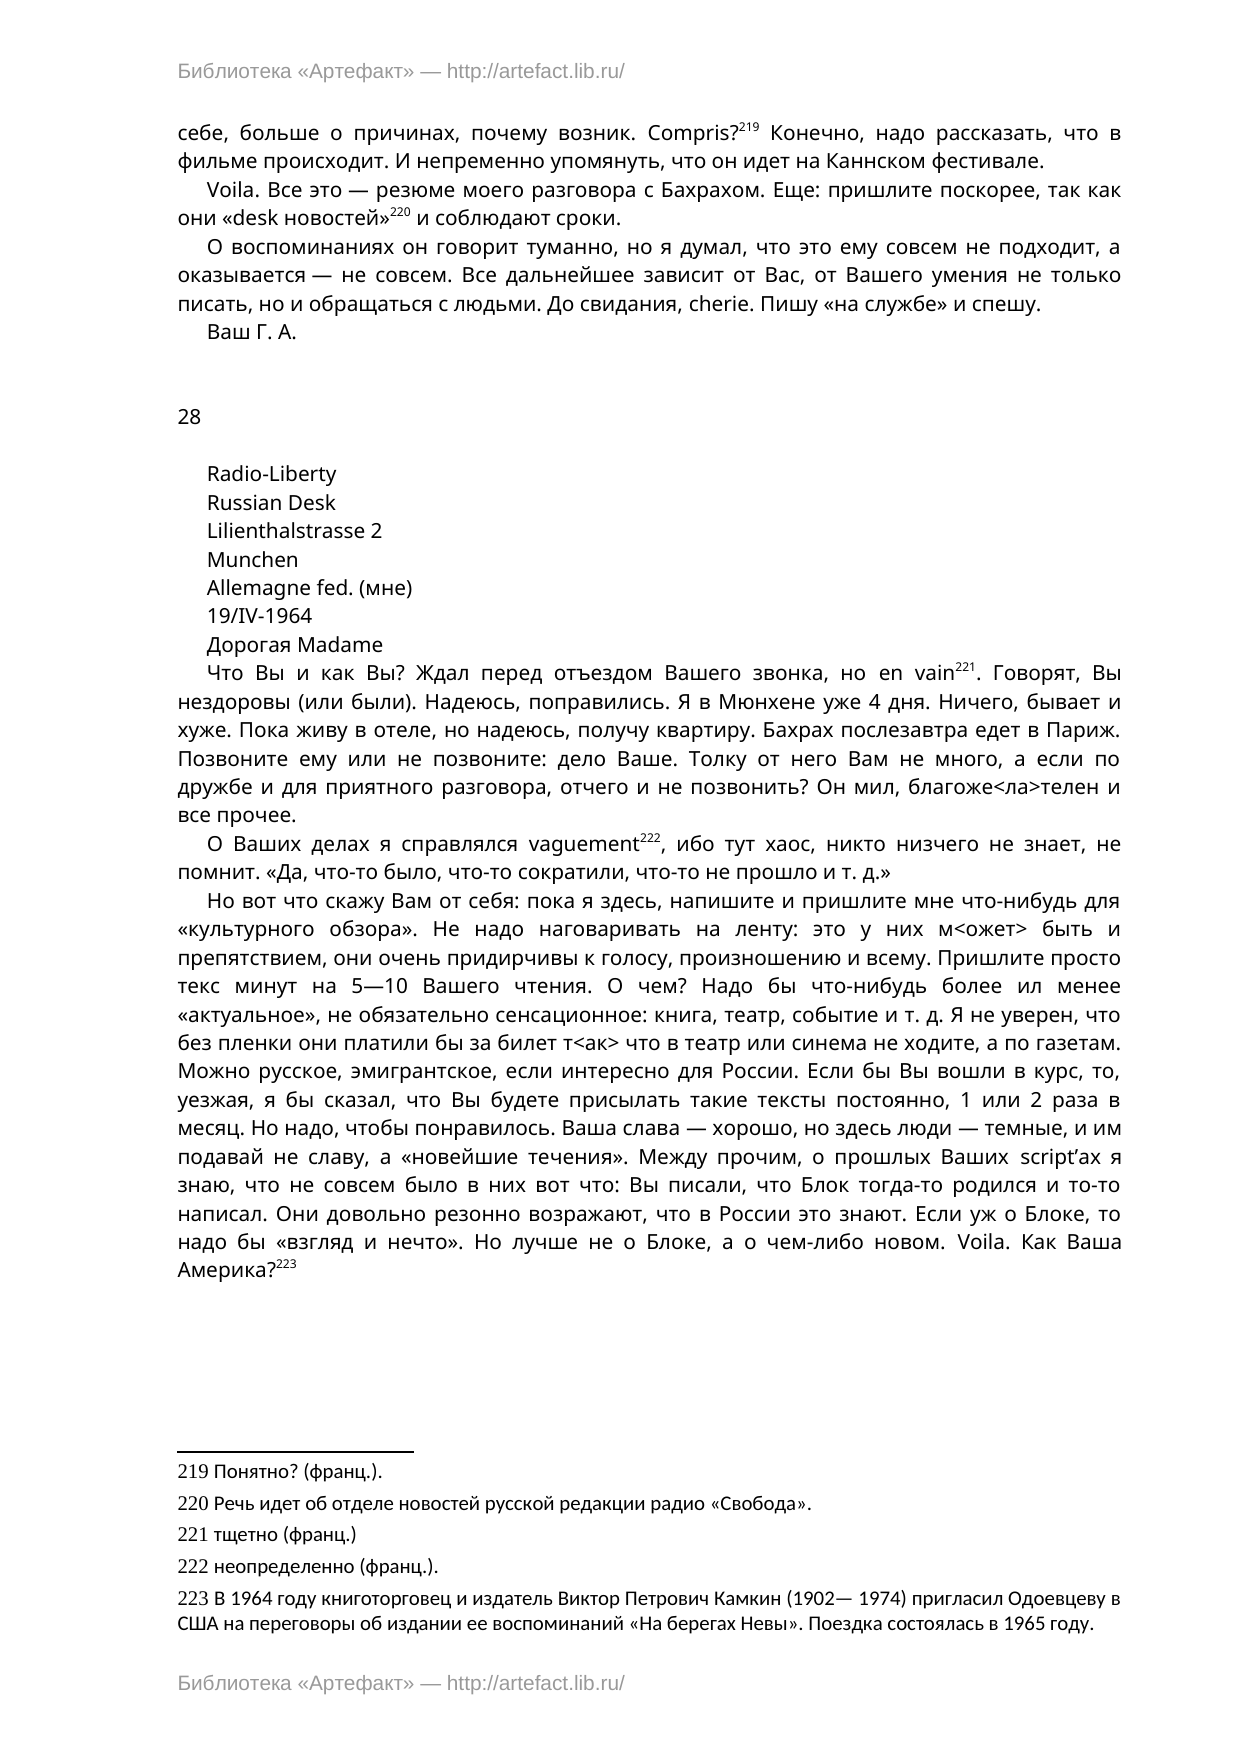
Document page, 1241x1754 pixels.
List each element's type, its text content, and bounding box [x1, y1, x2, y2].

text О воспоминаниях он говорит туманно, но я думал, что это ему совсем не подходит, а оказывается — не совсем. Все дальнейшее зависит от Вас, от Вашего умения не только писать, но и обращаться с людьми. До свидания, cherie. Пишу «на службе» и спешу. [177, 232, 1122, 317]
text Radio-Liberty [177, 459, 1122, 488]
text Voila. Все это — резюме моего разговора с Бахрахом. Еще: пришлите поскорее, так как они «desk новостей» и соблюдают сроки. [177, 175, 1122, 232]
text Russian Desk [177, 488, 1122, 516]
text Munchen [177, 545, 1122, 573]
subtitle 28 [177, 402, 1122, 431]
text Allemagne fed. (мне) [177, 573, 1122, 602]
text попытаться объяснить, почему Сартру и Ко фильм мог понравиться — даже если он, по-Вашему, плох, — что они в нем искали, отчего им другое не по душе. Меньше о самой себе, больше о причинах, почему возник. Compris? Конечно, надо рассказать, что в фильме происходит. И непременно упомянуть, что он идет на Каннском фестивале. [177, 118, 1122, 175]
text 19/IV-1964 [177, 602, 1122, 630]
text Но вот что скажу Вам от себя: пока я здесь, напишите и пришлите мне что-нибудь для «культурного обзора». Не надо наговаривать на ленту: это у них м<ожет> быть и препятствием, они очень придирчивы к голосу, произношению и всему. Пришлите просто текс минут на 5—10 Вашего чтения. О чем? Надо бы что-нибудь более ил менее «актуальное», не обязательно сенсационное: книга, театр, событие и т. д. Я не уверен, что без пленки они платили бы за билет т<ак> что в театр или синема не ходите, а по газетам. Можно русское, эмигрантское, если интересно для России. Если бы Вы вошли в курс, то, уезжая, я бы сказал, что Вы будете присылать такие тексты постоянно, 1 или 2 раза в месяц. Но надо, чтобы понравилось. Ваша слава — хорошо, но здесь люди — темные, и им подавай не славу, а «новейшие течения». Между прочим, о прошлых Ваших script’ax я знаю, что не совсем было в них вот что: Вы писали, что Блок тогда-то родился и то-то написал. Они довольно резонно возражают, что в России это знают. Если уж о Блоке, то надо бы «взгляд и нечто». Но лучше не о Блоке, а о чем-либо новом. Voila. Как Ваша Америка? [177, 886, 1122, 1284]
text Дорогая Madame [177, 630, 1122, 658]
text Lilienthalstrasse 2 [177, 516, 1122, 545]
text О Ваших делах я справлялся vaguement, ибо тут хаос, никто низчего не знает, не помнит. «Да, что-то было, что-то сократили, что-то не прошло и т. д.» [177, 829, 1122, 886]
text Что Вы и как Вы? Ждал перед отъездом Вашего звонка, но en vain. Говорят, Вы нездоровы (или были). Надеюсь, поправились. Я в Мюнхене уже 4 дня. Ничего, бывает и хуже. Пока живу в отеле, но надеюсь, получу квартиру. Бахрах послезавтра едет в Париж. Позвоните ему или не позвоните: дело Ваше. Толку от него Вам не много, а если по дружбе и для приятного разговора, отчего и не позвонить? Он мил, благоже<ла>телен и все прочее. [177, 658, 1122, 829]
text Ваш Г. А. [177, 317, 1122, 346]
